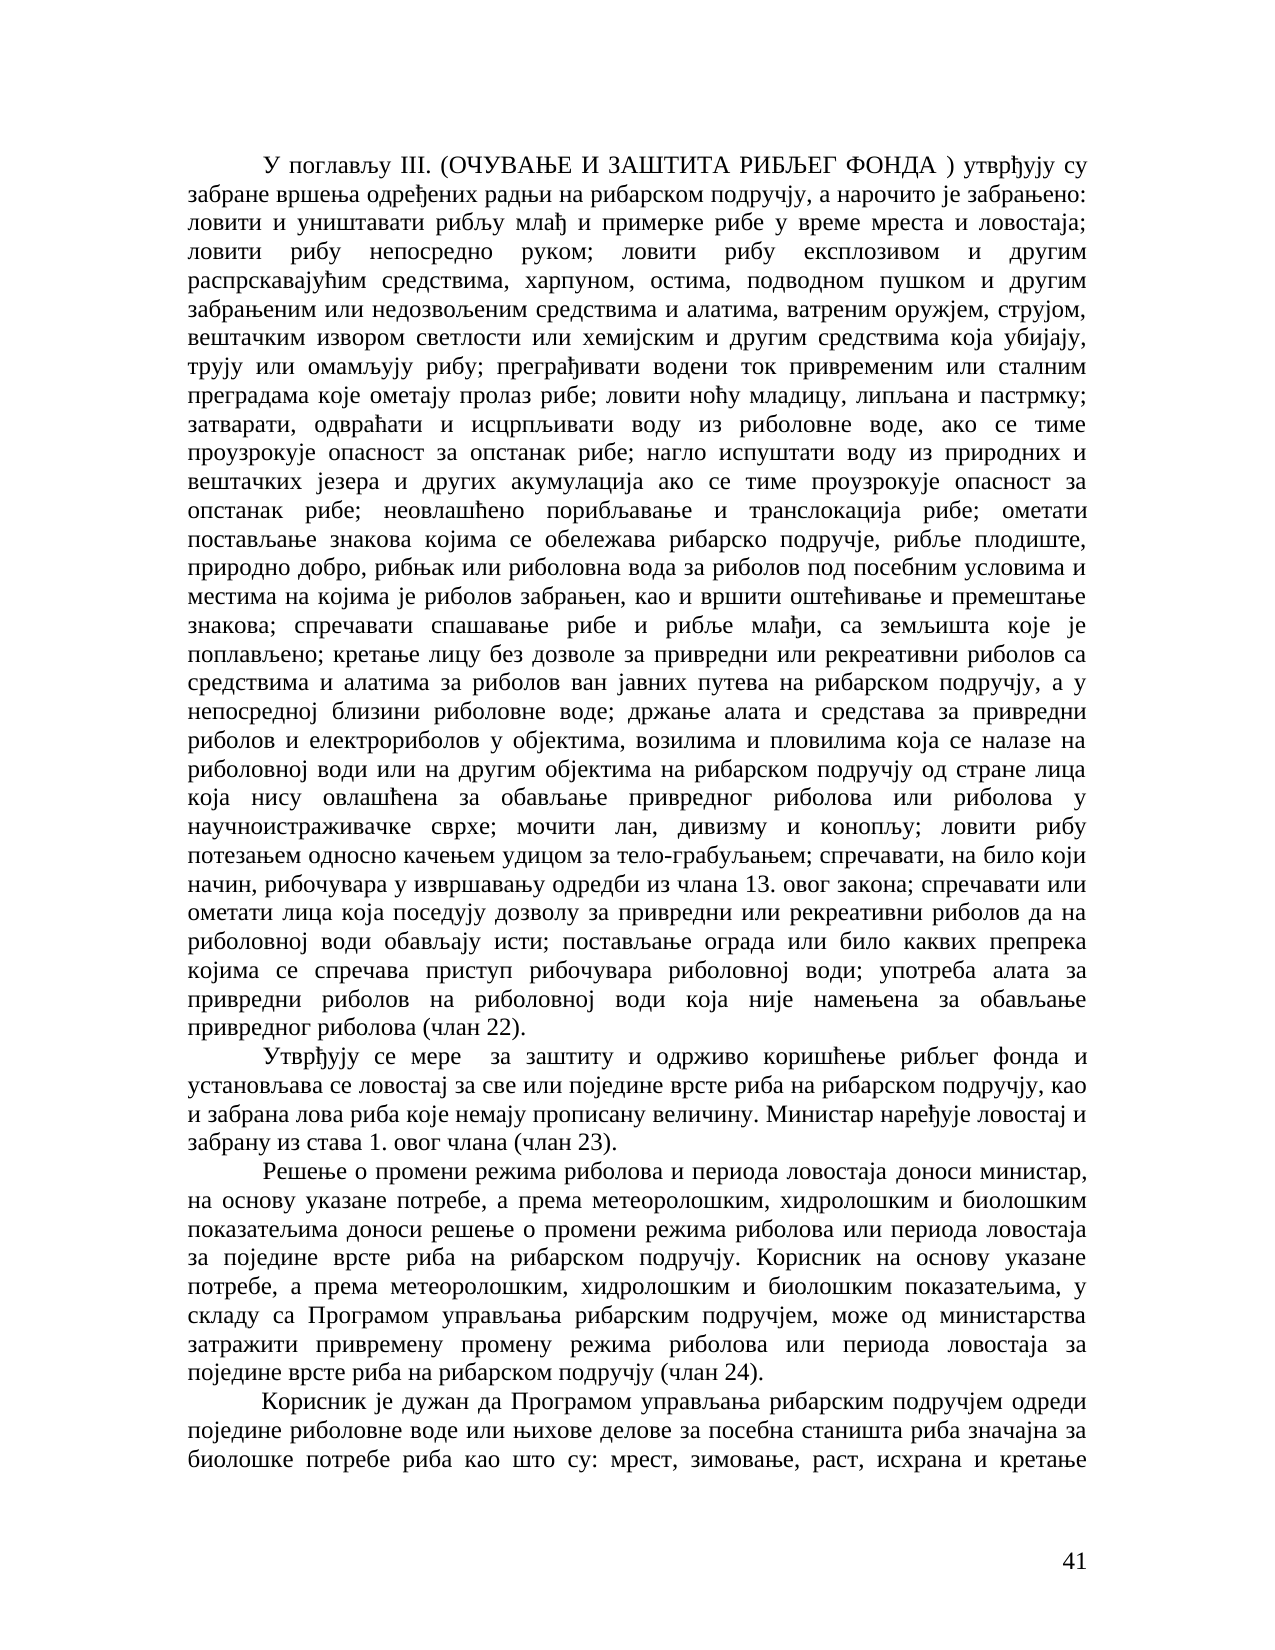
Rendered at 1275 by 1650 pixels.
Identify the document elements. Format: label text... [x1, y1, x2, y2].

text Утврђују се мере за заштиту и одрживо коришћење рибљег фонда и установљава се ловостај за све или поједине врсте риба на рибарском подручју, као и забрана лова риба које немају прописану величину. Министар наређује ловостај и забрану из става 1. овог члана (члан 23). [187, 1041, 1087, 1156]
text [187, 1386, 1087, 1472]
text Решење о промени режима риболова и периода ловостаја доноси министар, на основу указане потребе, а према метеоролошким, хидролошким и биолошким показатељима доноси решење о промени режима риболова или периода ловостаја за поједине врсте риба на рибарском подручју. Корисник на основу указане потребе, а према метеоролошким, хидролошким и биолошким показатељима, у складу са Програмом управљања рибарским подручјем, може од министарства затражити привремену промену режима риболова или периода ловостаја за поједине врсте риба на рибарском подручју (члан 24). [187, 1156, 1087, 1386]
text У поглављу III. (ОЧУВАЊЕ И ЗАШТИТА РИБЉЕГ ФОНДА ) утврђују су забране вршења одређених радњи на рибарском подручју, а нарочито је забрањено: ловити и уништавати рибљу млађ и примерке рибе у време мреста и ловостаја; ловити рибу непосредно руком; ловити рибу експлозивом и другим распрскавајућим средствима, харпуном, остима, подводном пушком и другим забрањеним или недозвољеним средствима и алатима, ватреним оружјем, струјом, вештачким извором светлости или хемијским и другим средствима која убијају, трују или омамљују рибу; преграђивати водени ток привременим или сталним преградама које ометају пролаз рибе; ловити ноћу младицу, липљана и пастрмку; затварати, одвраћати и исцрпљивати воду из риболовне воде, ако се тиме проузрокује опасност за опстанак рибе; нагло испуштати воду из природних и вештачких језера и других акумулација ако се тиме проузрокује опасност за опстанак рибе; неовлашћено порибљавање и транслокација рибе; ометати постављање знакова којима се обележава рибарско подручје, рибље плодиште, природно добро, рибњак или риболовна вода за риболов под посебним условима и местима на којима је риболов забрањен, као и вршити оштећивање и премештање знакова; спречавати спашавање рибе и рибље млађи, са земљишта које је поплављено; кретање лицу без дозволе за привредни или рекреативни риболов са средствима и алатима за риболов ван јавних путева на рибарском подручју, а у непосредној близини риболовне воде; држање алата и средстава за привредни риболов и електрориболов у објектима, возилима и пловилима која се налазе на риболовној води или на другим објектима на рибарском подручју од стране лица која нису овлашћена за обављање привредног риболова или риболова у научноистраживачке сврхе; мочити лан, дивизму и конопљу; ловити рибу потезањем односно качењем удицом за тело-грабуљањем; спречавати, на било који начин, рибочувара у извршавању одредби из члана 13. овог закона; спречавати или ометати лица која поседују дозволу за привредни или рекреативни риболов да на риболовној води обављају исти; постављање ограда или било каквих препрека којима се спречава приступ рибочувара риболовној води; употреба алата за привредни риболов на риболовној води која није намењена за обављање привредног риболова (члан 22). [187, 150, 1087, 1041]
